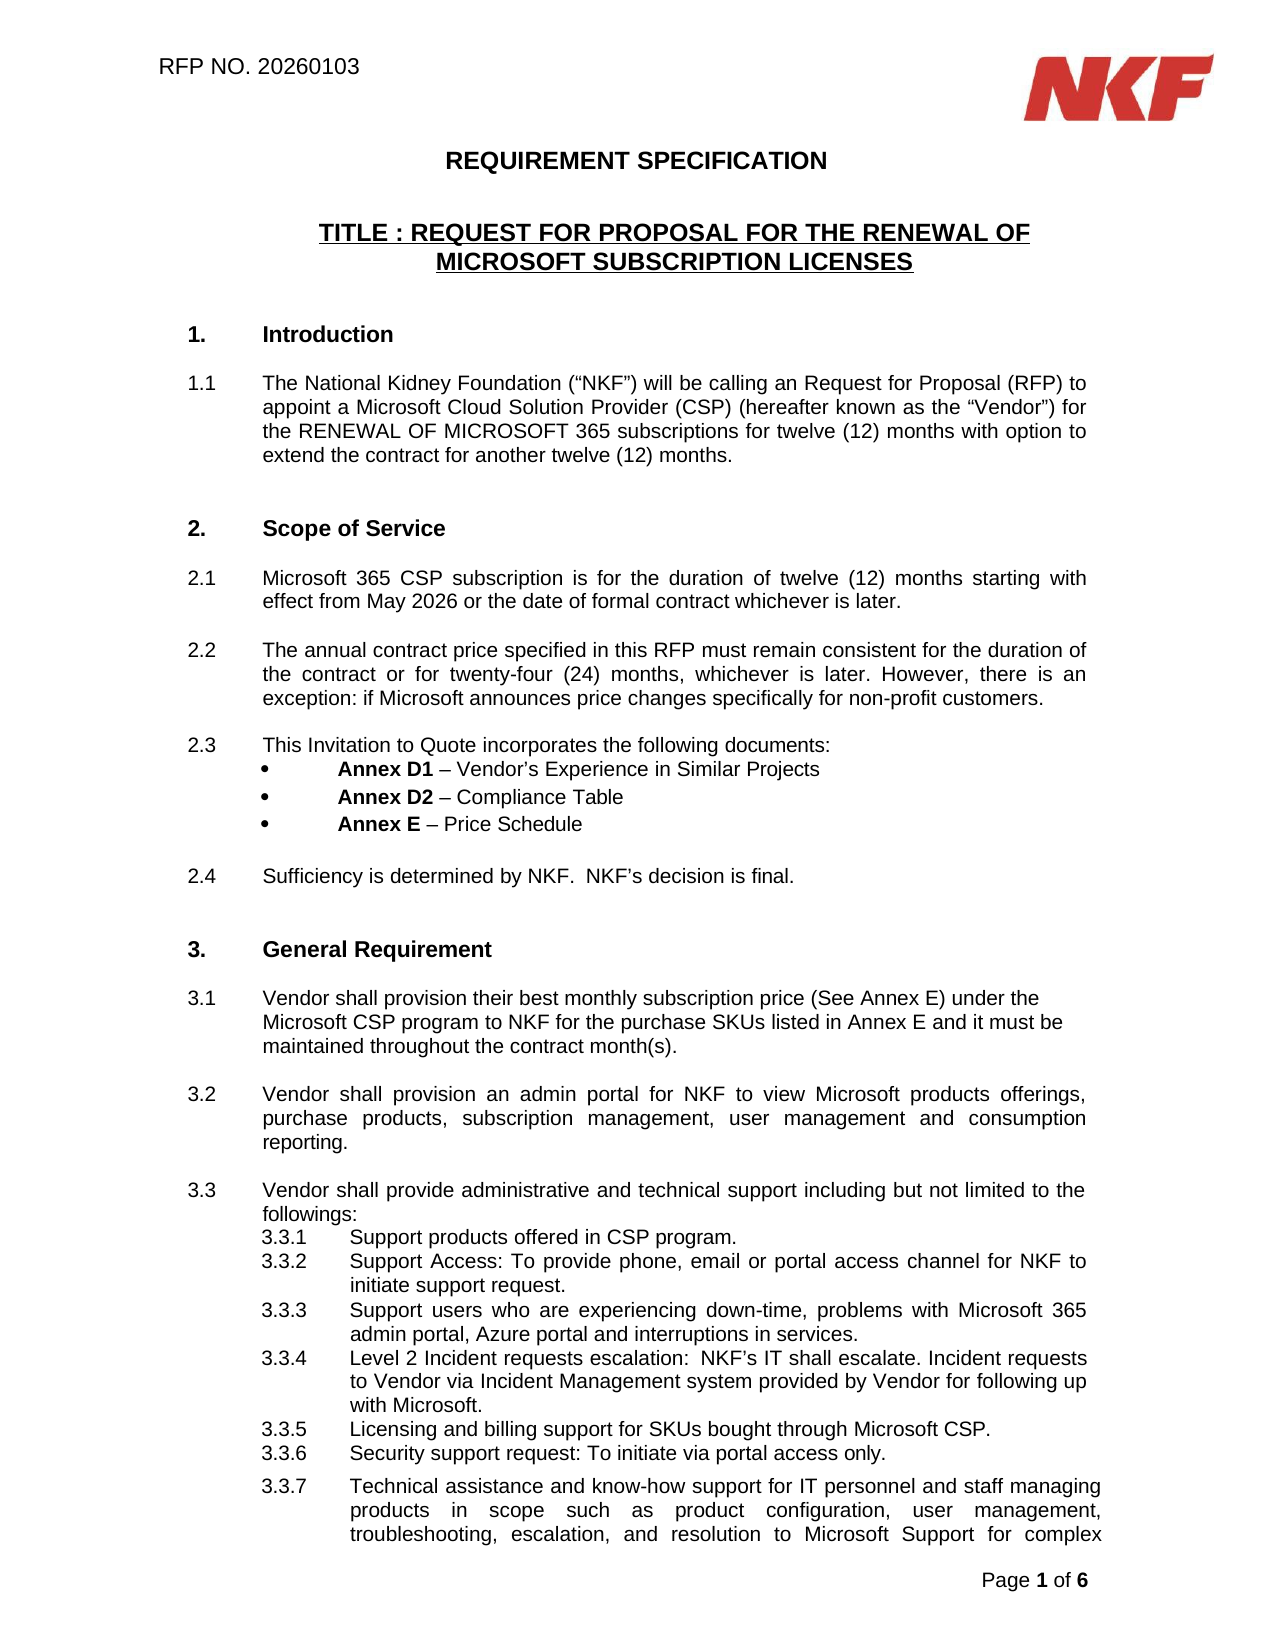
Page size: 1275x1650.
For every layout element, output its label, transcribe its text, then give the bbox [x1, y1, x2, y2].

list Annex E – Price Schedule [261, 812, 1189, 836]
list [261, 1473, 1102, 1545]
list Vendor shall provision an admin portal for NKF to view Microsoft products offerings, purchase products, subscription management, user management and consumption reporting. [187, 1082, 1087, 1153]
list Vendor shall provision their best monthly subscription price (See Annex E) under the Microsoft CSP program to NKF for the purchase SKUs listed in Annex E and it must be maintained throughout the contract month(s). [187, 986, 1064, 1058]
list Support products offered in CSP program. [261, 1226, 1189, 1249]
list Annex D2 – Compliance Table [261, 785, 1189, 809]
list Security support request: To initiate via portal access only. [261, 1441, 1189, 1465]
list Microsoft 365 CSP subscription is for the duration of twelve (12) months starting with effect from May 2026 or the date of formal contract whichever is later. [187, 565, 1087, 613]
text TITLE : REQUEST FOR PROPOSAL FOR THE RENEWAL OF MICROSOFT SUBSCRIPTION LICENSES [319, 218, 1102, 275]
subtitle General Requirement [187, 936, 1189, 962]
subtitle Scope of Service [187, 515, 1189, 541]
subtitle REQUIREMENT SPECIFICATION [445, 146, 1189, 175]
list Support users who are experiencing down-time, problems with Microsoft 365 admin portal, Azure portal and interruptions in services. [261, 1297, 1088, 1345]
list Sufficiency is determined by NKF. NKF’s decision is final. [187, 863, 1189, 887]
list Vendor shall provide administrative and technical support including but not limited to the followings: [187, 1178, 1087, 1226]
list Annex D1 – Vendor’s Experience in Similar Projects [261, 757, 1189, 781]
list The National Kidney Foundation (“NKF”) will be calling an Request for Proposal (RFP) to appoint a Microsoft Cloud Solution Provider (CSP) (hereafter known as the “Vendor”) for the RENEWAL OF MICROSOFT 365 subscriptions for twelve (12) months with option to extend the contract for another twelve (12) months. [187, 371, 1088, 467]
list Licensing and billing support for SKUs bought through Microsoft CSP. [261, 1417, 1189, 1441]
list The annual contract price specified in this RFP must remain consistent for the duration of the contract or for twenty-four (24) months, whichever is later. However, there is an exception: if Microsoft announces price changes specifically for non-profit customers. [187, 637, 1088, 709]
list This Invitation to Quote incorporates the following documents: [187, 733, 1189, 757]
picture [1020, 48, 1220, 127]
subtitle Introduction [187, 321, 1189, 347]
list Support Access: To provide phone, email or portal access channel for NKF to initiate support request. [261, 1249, 1088, 1297]
list Level 2 Incident requests escalation: NKF’s IT shall escalate. Incident requests to Vendor via Incident Management system provided by Vendor for following up with Microsoft. [261, 1345, 1088, 1417]
